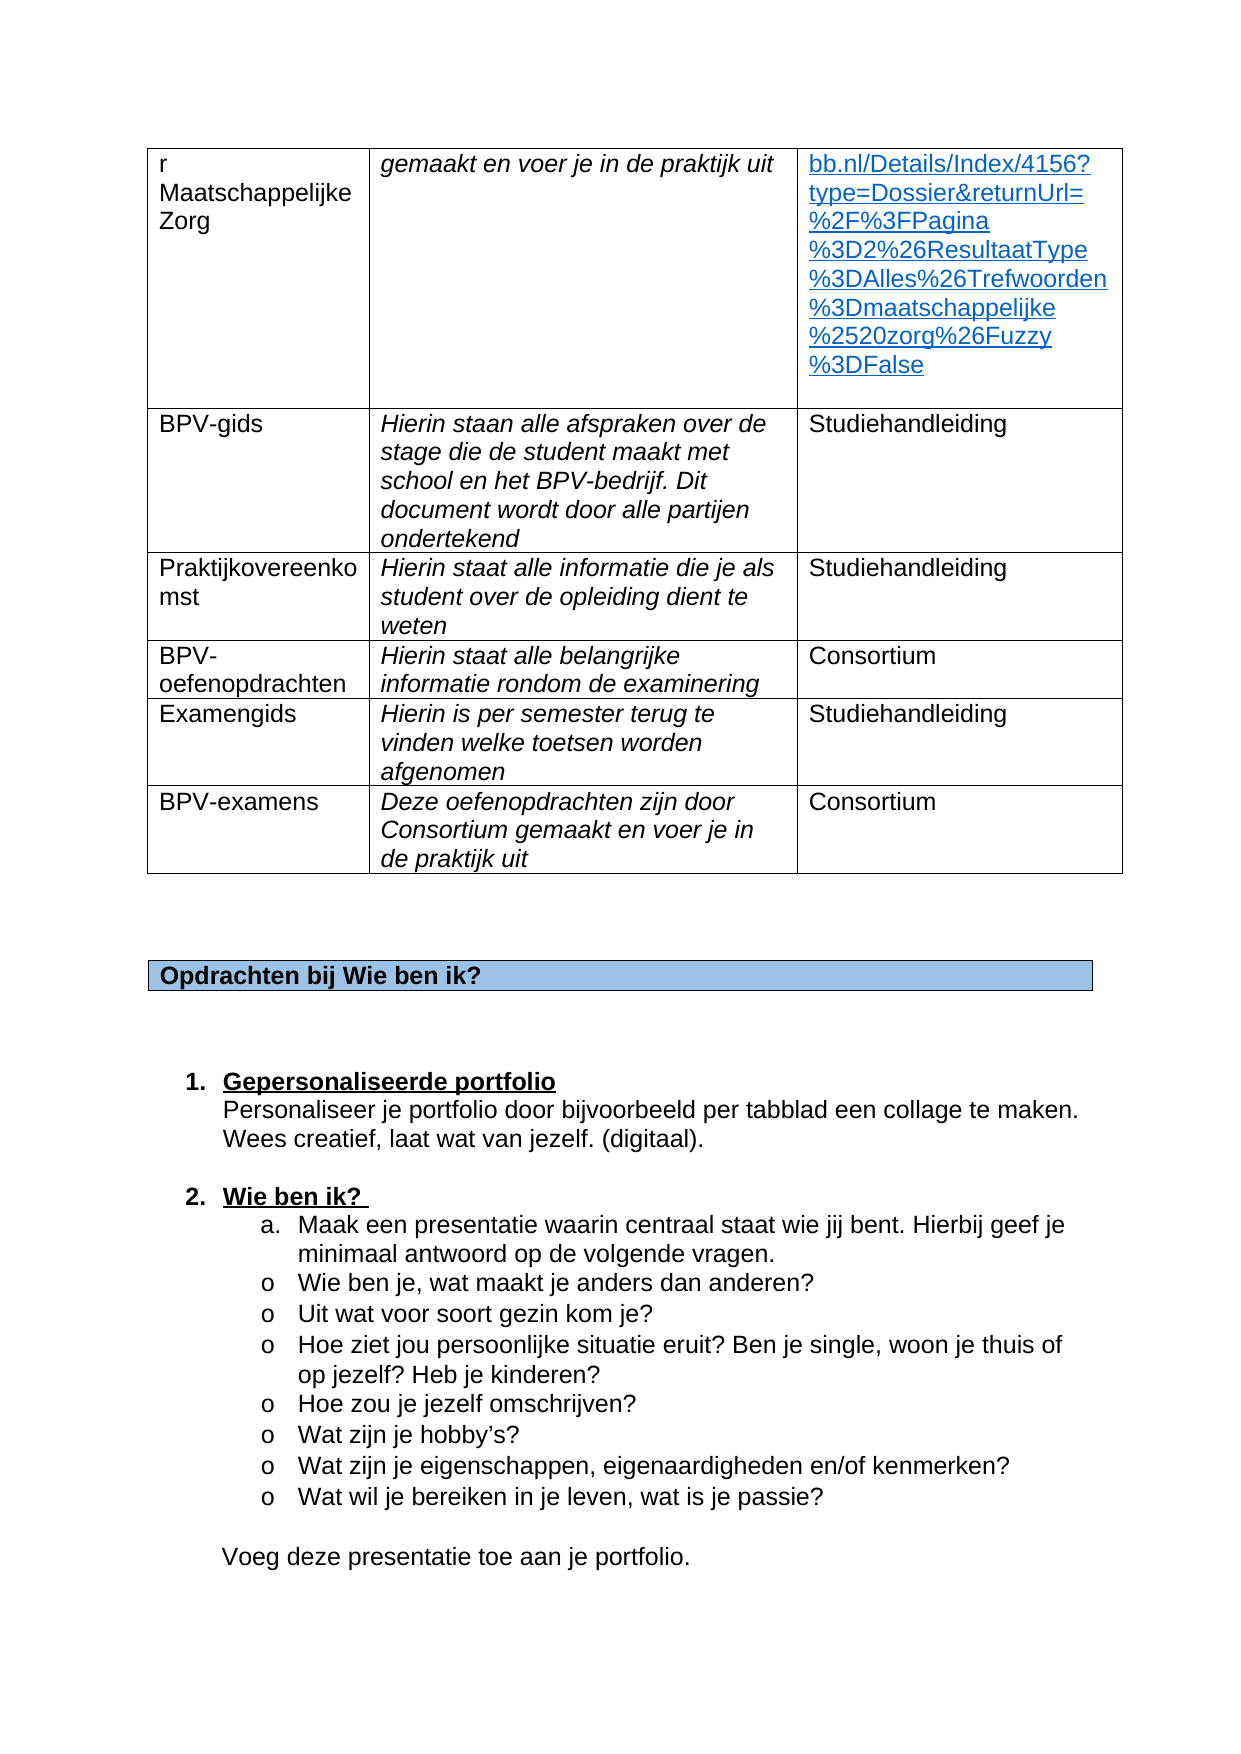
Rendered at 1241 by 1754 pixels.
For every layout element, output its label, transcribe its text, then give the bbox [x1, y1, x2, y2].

list Wie ben je, wat maakt je anders dan anderen? [260, 1268, 1092, 1299]
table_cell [370, 149, 797, 407]
table_cell Studiehandleiding [798, 699, 1122, 785]
list Wie ben ik? [185, 1181, 1092, 1210]
table_cell Hierin staan alle afspraken over de stage die de student maakt met school en het BPV-bedrijf. Dit document wordt door alle partijen ondertekend [370, 409, 797, 552]
list Wat wil je bereiken in je leven, wat is je passie? [260, 1482, 1092, 1513]
table_cell Studiehandleiding [798, 553, 1122, 639]
table_cell BPV-gids [148, 409, 369, 552]
list Gepersonaliseerde portfolio [185, 1066, 1092, 1095]
table_cell BPV-examens [148, 786, 369, 873]
table_cell Deze oefenopdrachten zijn door Consortium gemaakt en voer je in de praktijk uit [370, 786, 797, 873]
table_cell BPV-oefenopdrachten [148, 641, 369, 698]
list Wat zijn je eigenschappen, eigenaardigheden en/of kenmerken? [260, 1451, 1092, 1482]
list Personaliseer je portfolio door bijvoorbeeld per tabblad een collage te maken. Wees creatief, laat wat van jezelf. (digitaal). [223, 1095, 1092, 1153]
list Wat zijn je hobby’s? [260, 1420, 1092, 1451]
table_header Opdrachten bij Wie ben ik? [149, 961, 1092, 990]
table_cell Hierin is per semester terug te vinden welke toetsen worden afgenomen [370, 699, 797, 785]
text Voeg deze presentatie toe aan je portfolio. [221, 1513, 1092, 1571]
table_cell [798, 149, 1122, 407]
table_cell Examengids [148, 699, 369, 785]
table_cell Hierin staat alle informatie die je als student over de opleiding dient te weten [370, 553, 797, 639]
table_cell Studiehandleiding [798, 409, 1122, 552]
list Maak een presentatie waarin centraal staat wie jij bent. Hierbij geef je minimaal antwoord op de volgende vragen. [260, 1210, 1092, 1268]
table_cell Consortium [798, 641, 1122, 698]
table_cell Hierin staat alle belangrijke informatie rondom de examinering [370, 641, 797, 698]
list Hoe ziet jou persoonlijke situatie eruit? Ben je single, woon je thuis of op jezelf? Heb je kinderen? [260, 1329, 1092, 1389]
table_cell Consortium [798, 786, 1122, 873]
list Uit wat voor soort gezin kom je? [260, 1299, 1092, 1329]
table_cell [148, 149, 369, 407]
table_cell Praktijkovereenkomst [148, 553, 369, 639]
list Hoe zou je jezelf omschrijven? [260, 1389, 1092, 1420]
